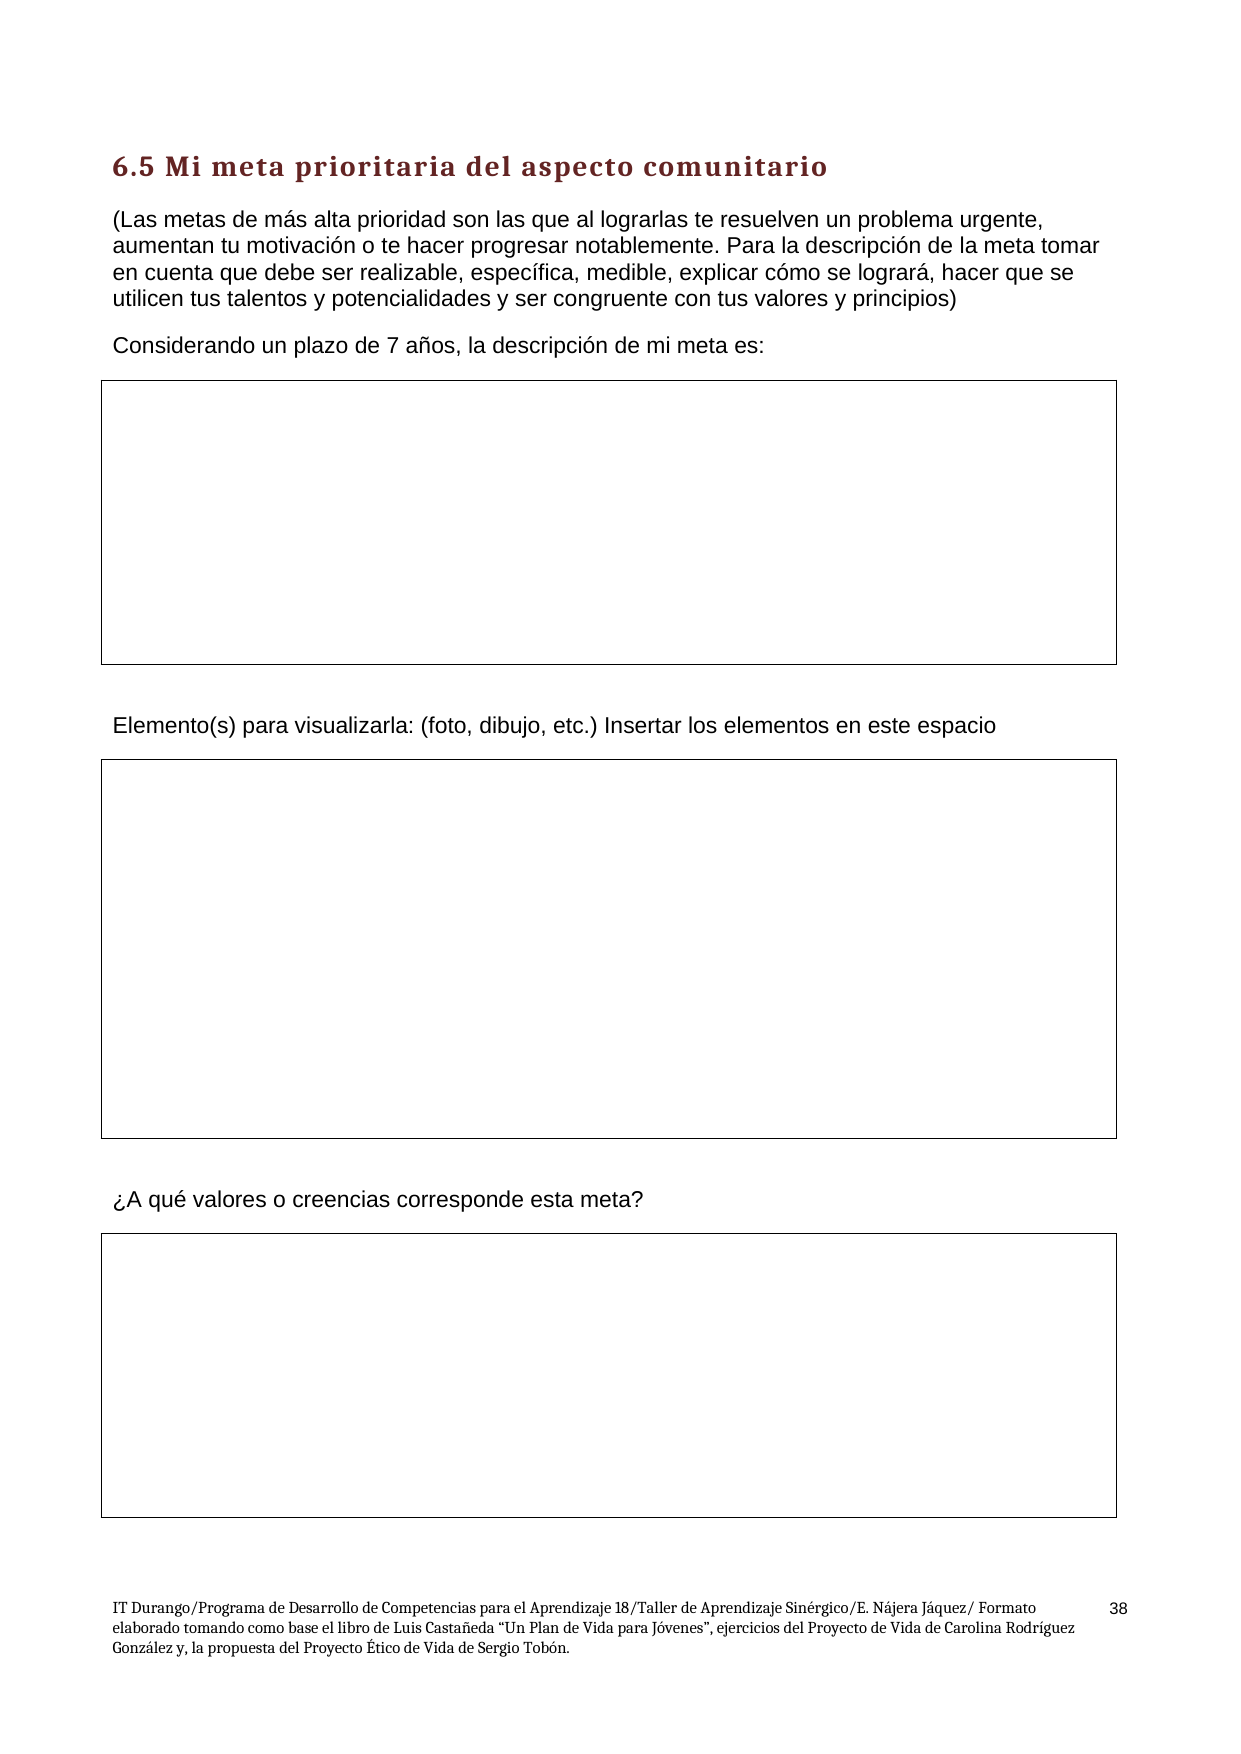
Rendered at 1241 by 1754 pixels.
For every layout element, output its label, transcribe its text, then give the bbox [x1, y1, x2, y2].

table_header [102, 381, 1116, 664]
table_header [102, 760, 1116, 1138]
text Elemento(s) para visualizarla: (foto, dibujo, etc.) Insertar los elementos en este espacio [112, 712, 1128, 738]
table_header [102, 1234, 1116, 1517]
text Considerando un plazo de 7 años, la descripción de mi meta es: [112, 332, 1128, 359]
text (Las metas de más alta prioridad son las que al lograrlas te resuelven un problema urgente, aumentan tu motivación o te hacer progresar notablemente. Para la descripción de la meta tomar en cuenta que debe ser realizable, específica, medible, explicar cómo se logrará, hacer que se utilicen tus talentos y potencialidades y ser congruente con tus valores y principios) [112, 206, 1128, 311]
text 6.5 Mi meta prioritaria del aspecto comunitario [112, 150, 1128, 183]
text ¿A qué valores o creencias corresponde esta meta? [112, 1186, 1128, 1212]
